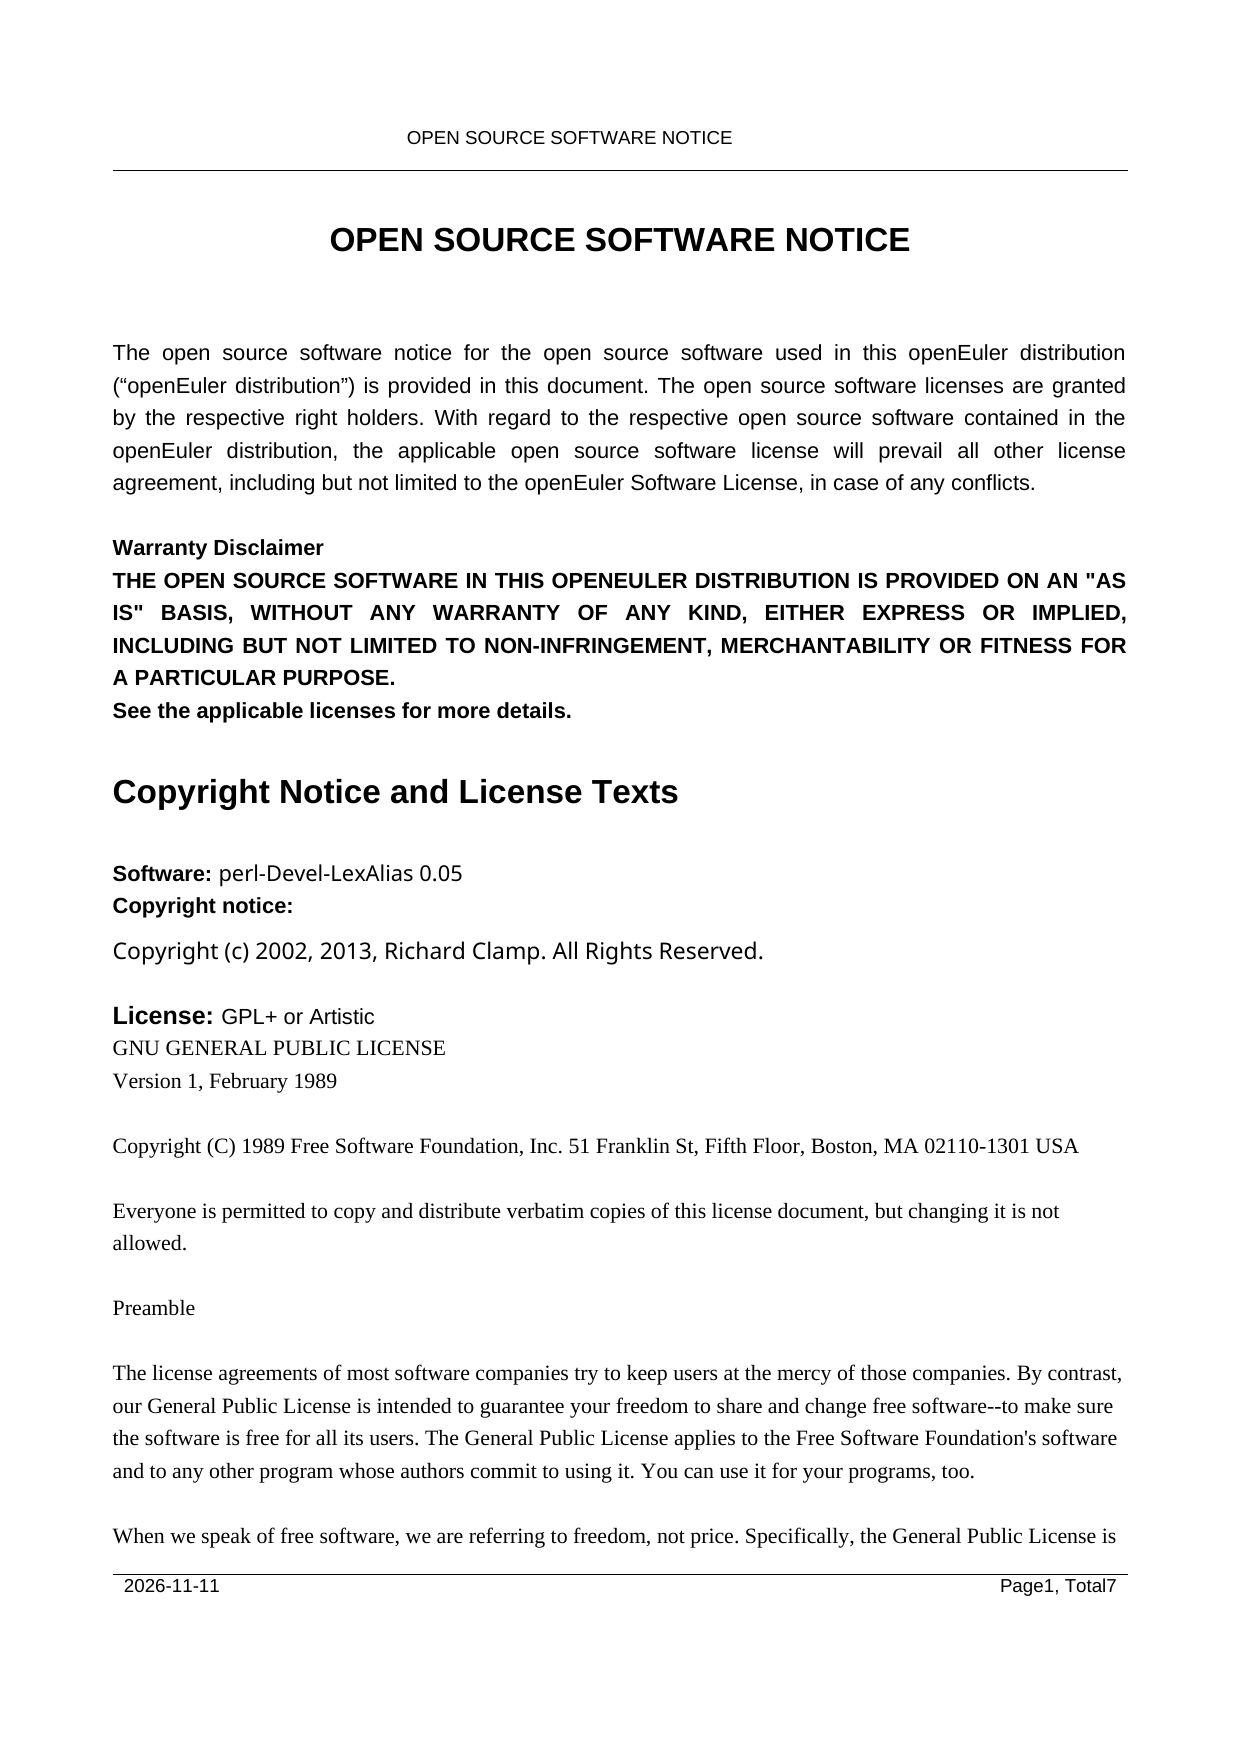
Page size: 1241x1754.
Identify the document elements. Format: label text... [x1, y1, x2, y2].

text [112, 1031, 1128, 1551]
text Copyright notice: [112, 889, 1128, 921]
text Copyright Notice and License Texts [112, 759, 1128, 824]
text Warranty Disclaimer [112, 531, 1128, 564]
text The open source software notice for the open source software used in this openEuler distribution (“openEuler distribution”) is provided in this document. The open source software licenses are granted by the respective right holders. With regard to the respective open source software contained in the openEuler distribution, the applicable open source software license will prevail all other license agreement, including but not limited to the openEuler Software License, in case of any conflicts. [112, 336, 1128, 499]
text THE OPEN SOURCE SOFTWARE IN THIS OPENEULER DISTRIBUTION IS PROVIDED ON AN "AS IS" BASIS, WITHOUT ANY WARRANTY OF ANY KIND, EITHER EXPRESS OR IMPLIED, INCLUDING BUT NOT LIMITED TO NON-INFRINGEMENT, MERCHANTABILITY OR FITNESS FOR A PARTICULAR PURPOSE. See the applicable licenses for more details. [112, 564, 1128, 726]
text OPEN SOURCE SOFTWARE NOTICE [112, 206, 1128, 271]
text License: GPL+ or Artistic [112, 999, 1128, 1031]
text Copyright (c) 2002, 2013, Richard Clamp. All Rights Reserved. [112, 934, 1128, 966]
title Software: perl-Devel-LexAlias 0.05 [112, 856, 1128, 889]
